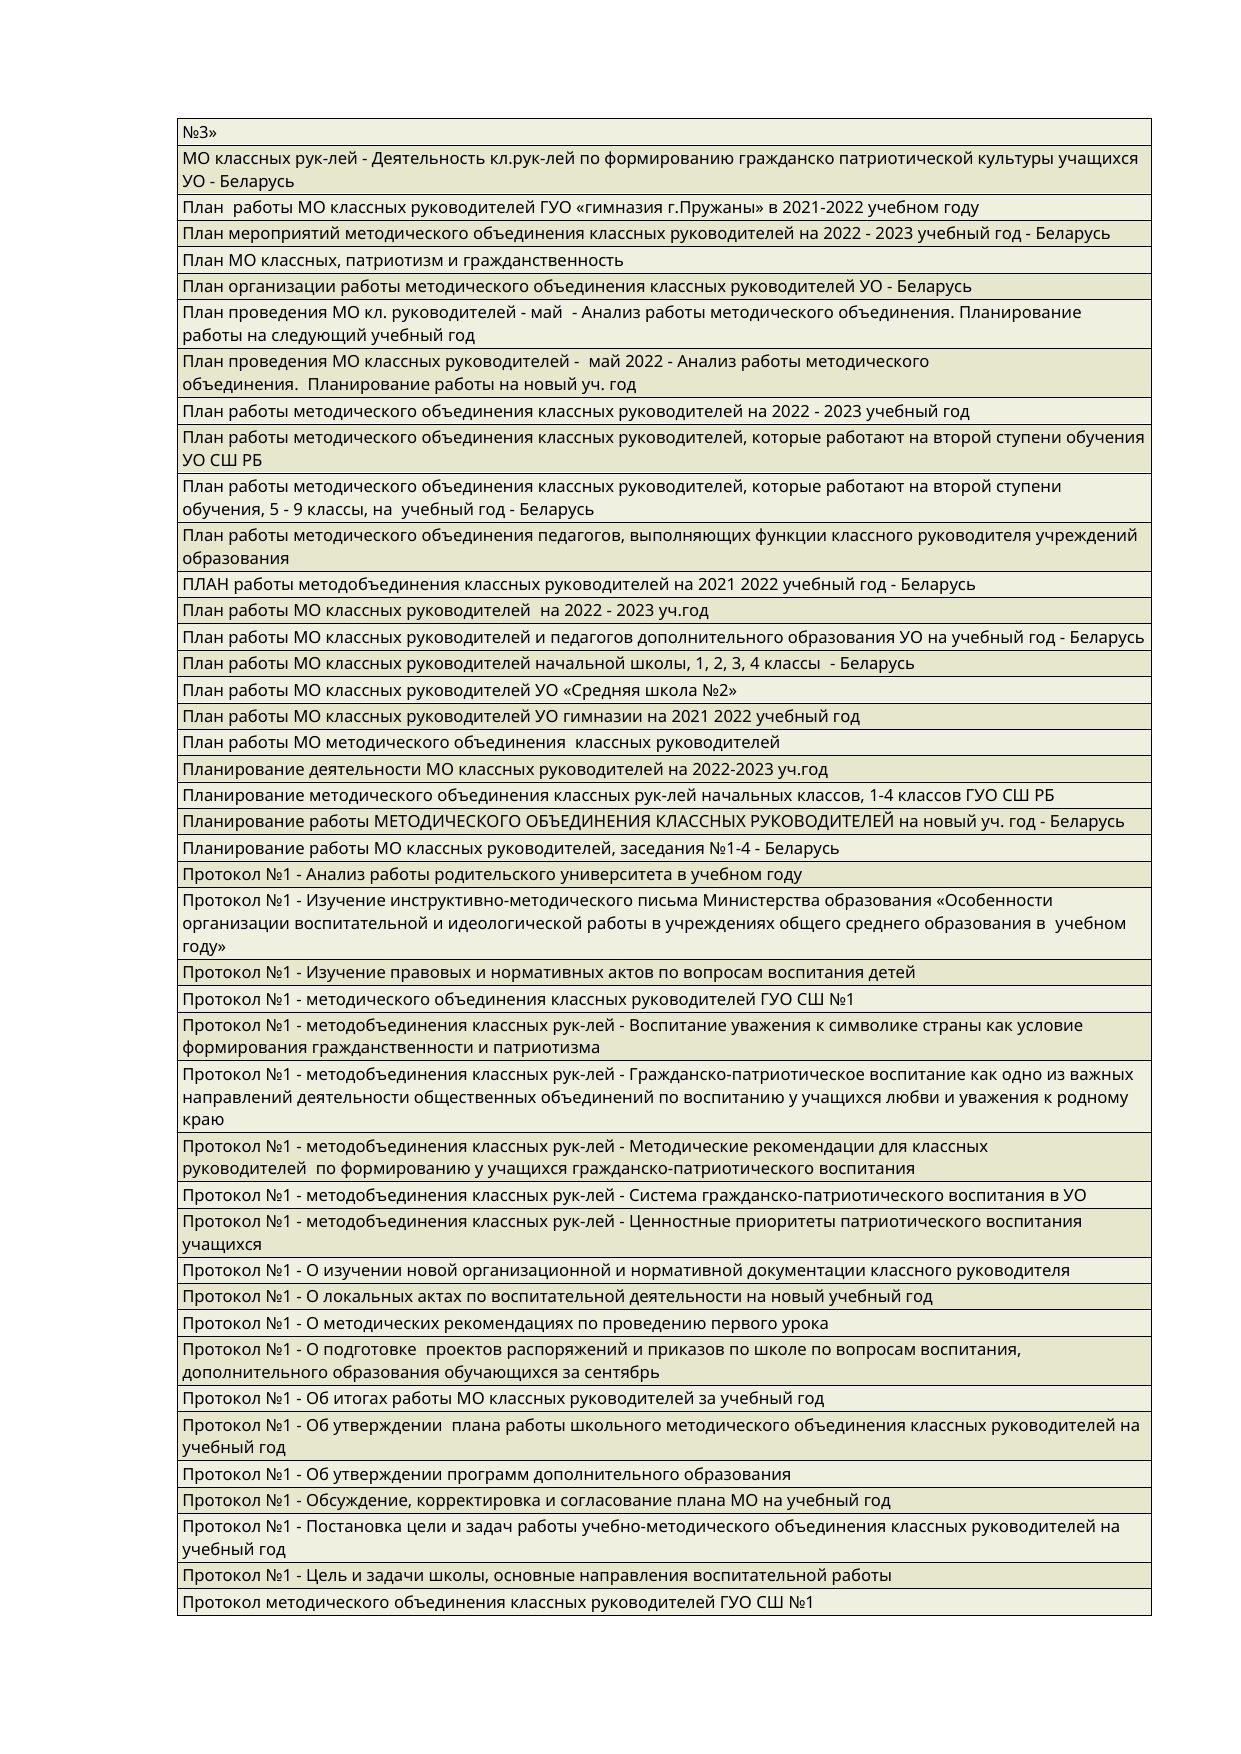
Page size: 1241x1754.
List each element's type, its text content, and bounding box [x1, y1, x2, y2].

table_cell Протокол №1 - Об утверждении программ дополнительного образования [178, 1461, 1151, 1487]
table_cell Протокол №1 - методобъединения классных рук-лей - Гражданско-патриотическое воспитание как одно из важных направлений деятельности общественных объединений по воспитанию у учащихся любви и уважения к родному краю [178, 1061, 1151, 1132]
table_cell План работы МО классных руководителей на 2022 - 2023 уч.год [178, 598, 1151, 623]
table_cell Протокол №1 - методического объединения классных руководителей ГУО СШ №1 [178, 986, 1151, 1011]
table_cell Планирование работы МЕТОДИЧЕСКОГО ОБЪЕДИНЕНИЯ КЛАССНЫХ РУКОВОДИТЕЛЕЙ на новый уч. год - Беларусь [178, 809, 1151, 834]
table_cell Протокол №1 - Изучение инструктивно-методического письма Министерства образования «Особенности организации воспитательной и идеологической работы в учреждениях общего среднего образования в учебном году» [178, 888, 1151, 959]
table_cell План работы МО классных руководителей УО гимназии на 2021 2022 учебный год [178, 704, 1151, 729]
table_cell План работы методического объединения педагогов, выполняющих функции классного руководителя учреждений образования [178, 523, 1151, 571]
table_cell Протокол №1 - методобъединения классных рук-лей - Воспитание уважения к символике страны как условие формирования гражданственности и патриотизма [178, 1013, 1151, 1060]
table_cell План работы методического объединения классных руководителей на 2022 - 2023 учебный год [178, 398, 1151, 423]
table_cell План организации работы методического объединения классных руководителей УО - Беларусь [178, 274, 1151, 299]
table_cell План работы МО классных руководителей начальной школы, 1, 2, 3, 4 классы - Беларусь [178, 651, 1151, 676]
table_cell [178, 119, 1151, 144]
table_cell Протокол №1 - О методических рекомендациях по проведению первого урока [178, 1310, 1151, 1336]
table_cell Протокол №1 - О изучении новой организационной и нормативной документации классного руководителя [178, 1258, 1151, 1283]
table_cell Планирование методического объединения классных рук-лей начальных классов, 1-4 классов ГУО СШ РБ [178, 783, 1151, 808]
table_cell Протокол №1 - Об утверждении плана работы школьного методического объединения классных руководителей на учебный год [178, 1412, 1151, 1460]
table_cell ПЛАН работы методобъединения классных руководителей на 2021 2022 учебный год - Беларусь [178, 572, 1151, 597]
table_cell Протокол №1 - методобъединения классных рук-лей - Методические рекомендации для классных руководителей по формированию у учащихся гражданско-патриотического воспитания [178, 1133, 1151, 1181]
table_cell Протокол №1 - методобъединения классных рук-лей - Система гражданско-патриотического воспитания в УО [178, 1182, 1151, 1208]
table_cell Протокол №1 - Обсуждение, корректировка и согласование плана МО на учебный год [178, 1488, 1151, 1513]
table_cell План проведения МО классных руководителей - май 2022 - Анализ работы методического объединения. Планирование работы на новый уч. год [178, 349, 1151, 397]
table_cell План проведения МО кл. руководителей - май - Анализ работы методического объединения. Планирование работы на следующий учебный год [178, 300, 1151, 348]
table_cell Планирование работы МО классных руководителей, заседания №1-4 - Беларусь [178, 835, 1151, 861]
table_cell Протокол №1 - методобъединения классных рук-лей - Ценностные приоритеты патриотического воспитания учащихся [178, 1209, 1151, 1257]
table_cell План работы МО классных руководителей УО «Средняя школа №2» [178, 677, 1151, 702]
table_cell План работы МО классных руководителей и педагогов дополнительного образования УО на учебный год - Беларусь [178, 624, 1151, 650]
table_cell Протокол №1 - Изучение правовых и нормативных актов по вопросам воспитания детей [178, 960, 1151, 985]
table_cell Планирование деятельности МО классных руководителей на 2022-2023 уч.год [178, 756, 1151, 781]
table_cell Протокол №1 - Цель и задачи школы, основные направления воспитательной работы [178, 1563, 1151, 1588]
table_cell Протокол №1 - Постановка цели и задач работы учебно-методического объединения классных руководителей на учебный год [178, 1514, 1151, 1562]
table_cell План работы МО методического объединения классных руководителей [178, 730, 1151, 755]
table_cell План работы методического объединения классных руководителей, которые работают на второй ступени обучения УО СШ РБ [178, 425, 1151, 472]
table_cell Протокол №1 - Об итогах работы МО классных руководителей за учебный год [178, 1386, 1151, 1411]
table_cell Протокол №1 - О локальных актах по воспитательной деятельности на новый учебный год [178, 1284, 1151, 1309]
table_cell План работы МО классных руководителей ГУО «гимназия г.Пружаны» в 2021-2022 учебном году [178, 195, 1151, 220]
table_cell План работы методического объединения классных руководителей, которые работают на второй ступени обучения, 5 - 9 классы, на учебный год - Беларусь [178, 474, 1151, 522]
table_cell МО классных рук-лей - Деятельность кл.рук-лей по формированию гражданско патриотической культуры учащихся УО - Беларусь [178, 146, 1151, 193]
table_cell План МО классных, патриотизм и гражданственность [178, 247, 1151, 273]
table_cell Протокол методического объединения классных руководителей ГУО СШ №1 [178, 1589, 1151, 1615]
table_cell План мероприятий методического объединения классных руководителей на 2022 - 2023 учебный год - Беларусь [178, 221, 1151, 246]
table_cell Протокол №1 - Анализ работы родительского университета в учебном году [178, 862, 1151, 887]
table_cell Протокол №1 - О подготовке проектов распоряжений и приказов по школе по вопросам воспитания, дополнительного образования обучающихся за сентябрь [178, 1337, 1151, 1385]
